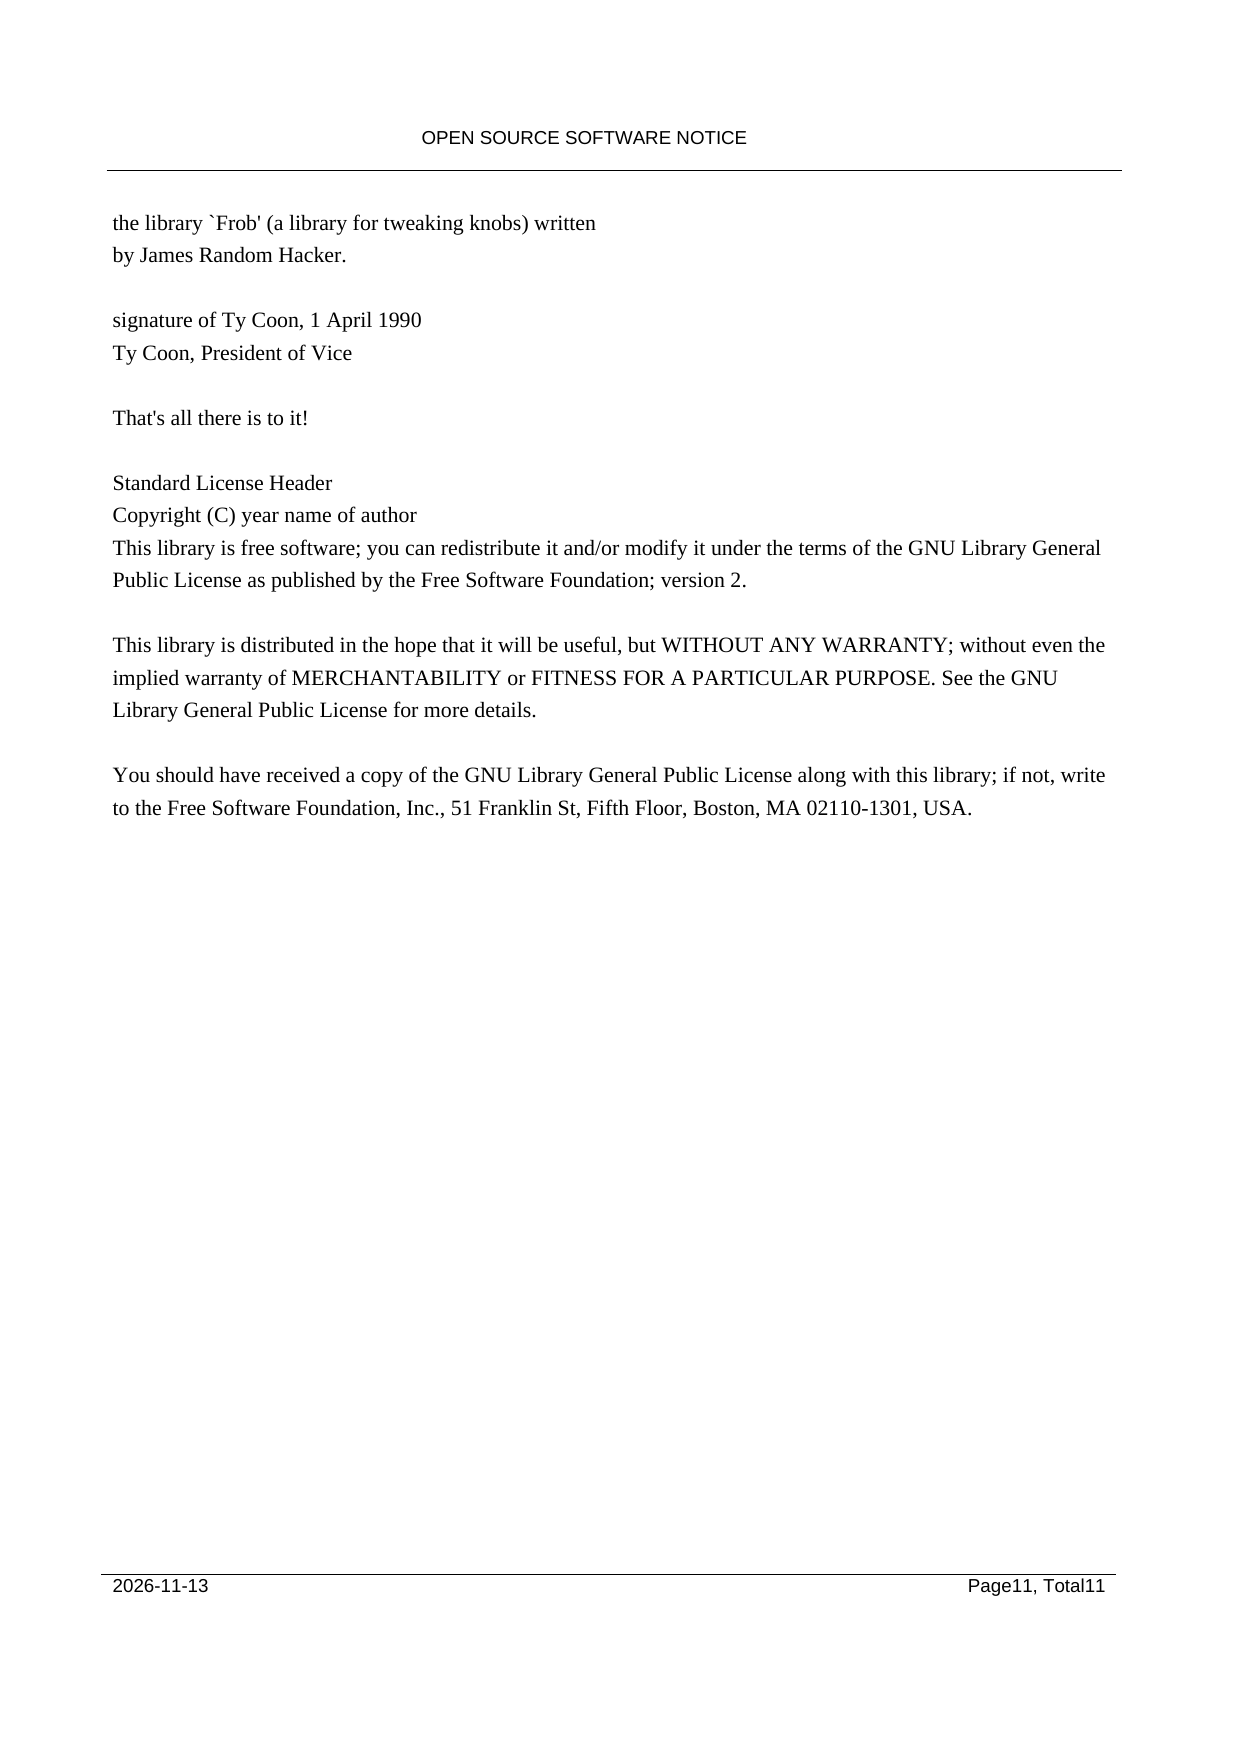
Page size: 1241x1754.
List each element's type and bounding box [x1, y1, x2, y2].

text [112, 206, 1128, 824]
